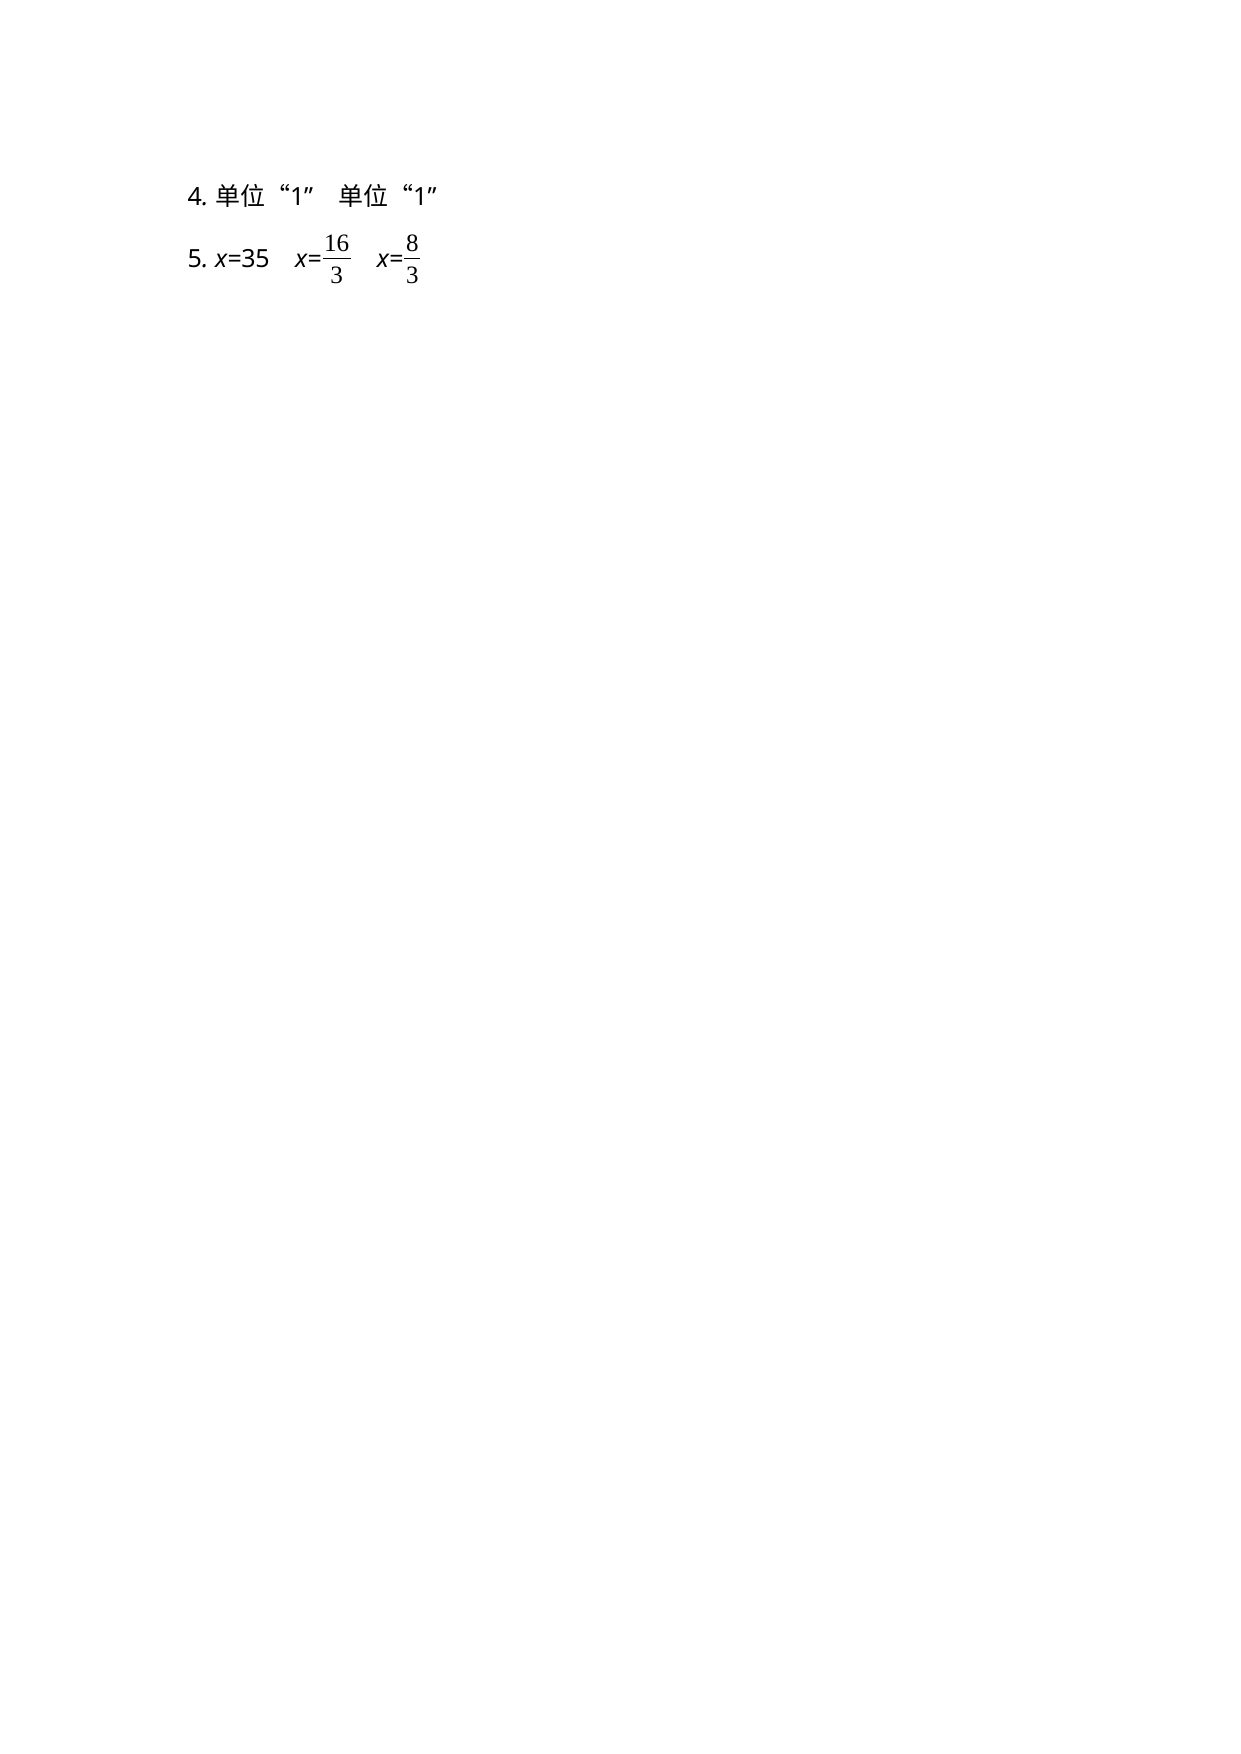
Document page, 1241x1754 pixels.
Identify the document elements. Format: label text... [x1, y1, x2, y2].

text 5. x=35 x= x= [187, 227, 1053, 292]
text 4. 单位“1” 单位“1” [187, 162, 1053, 227]
